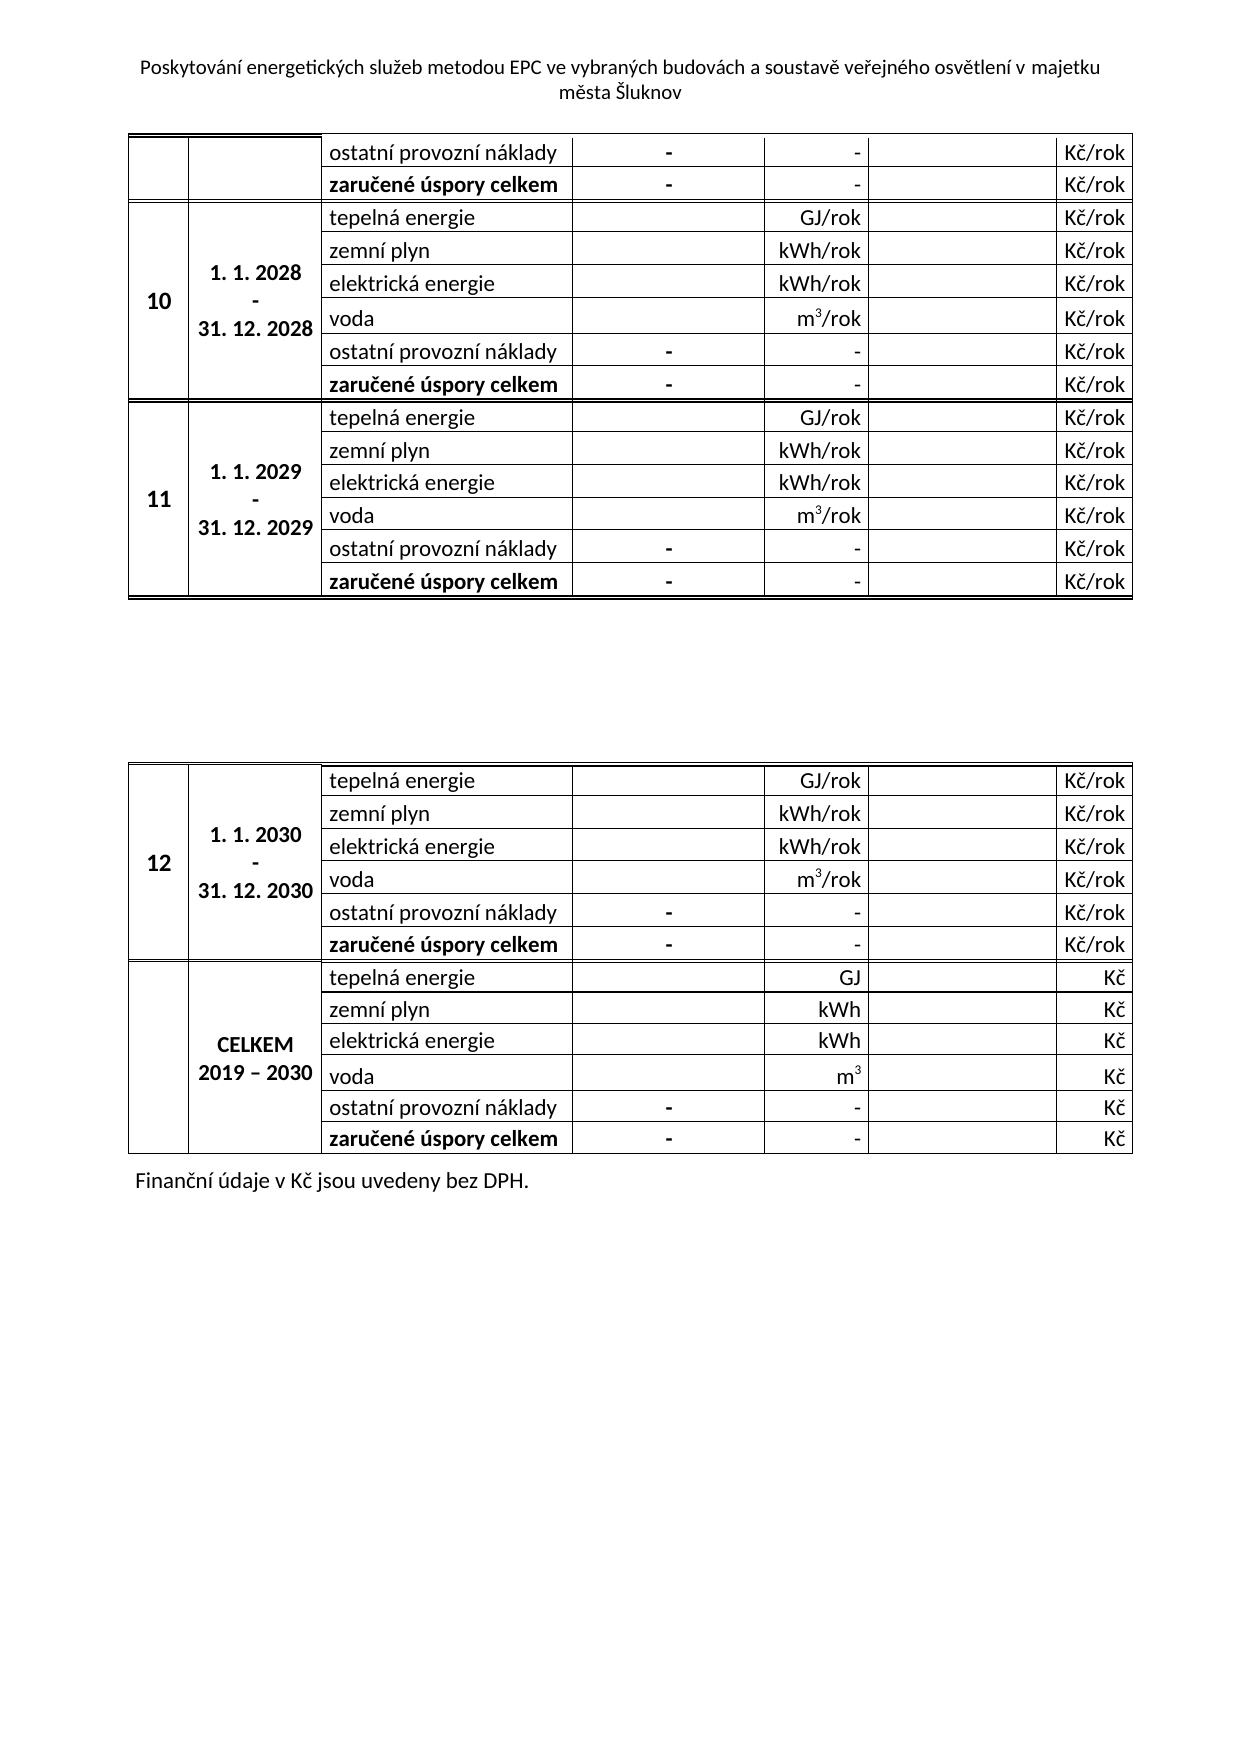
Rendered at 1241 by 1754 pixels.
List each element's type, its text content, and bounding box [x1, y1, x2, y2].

table_cell Kč/rok [1057, 861, 1132, 893]
table_cell - [765, 1122, 868, 1152]
table_cell zaručené úspory celkem [322, 563, 572, 595]
table_cell ostatní provozní náklady [322, 334, 572, 365]
table_cell voda [322, 298, 572, 333]
table_header 1. 1. 2030 - 31. 12. 2030 [189, 765, 321, 959]
table_cell - [573, 563, 764, 595]
table_cell - [765, 894, 868, 926]
table_cell [573, 432, 764, 464]
table_cell [573, 796, 764, 827]
table_cell Kč [1057, 993, 1132, 1023]
table_cell zaručené úspory celkem [322, 167, 572, 198]
table_cell [868, 134, 1057, 166]
table_cell [869, 203, 1056, 231]
table_cell Kč/rok [1057, 232, 1132, 264]
table_cell - [573, 167, 764, 198]
table_cell Kč/rok [1057, 894, 1132, 926]
table_cell zemní plyn [322, 796, 572, 827]
table_cell [869, 167, 1056, 198]
table_cell - [765, 334, 868, 365]
table_cell [869, 563, 1056, 595]
table_cell [573, 963, 764, 991]
table_cell m3 [765, 1055, 868, 1090]
table_cell kWh/rok [765, 829, 868, 860]
table_cell 1. 1. 2029 - 31. 12. 2029 [189, 403, 321, 595]
table_cell CELKEM 2019 – 2030 [189, 962, 321, 1152]
table_cell [869, 465, 1056, 497]
table_cell - [765, 134, 868, 166]
table_cell elektrická energie [322, 1024, 572, 1054]
table_cell [869, 1091, 1056, 1121]
table_cell voda [322, 861, 572, 893]
table_cell kWh/rok [765, 265, 868, 297]
table_cell [869, 298, 1056, 333]
table_cell elektrická energie [322, 465, 572, 497]
table_cell [869, 265, 1056, 297]
table_cell [869, 498, 1056, 529]
table_cell elektrická energie [322, 829, 572, 860]
table_cell [573, 993, 764, 1023]
table_cell [869, 796, 1056, 827]
table_cell - [765, 1091, 868, 1121]
table_cell [573, 829, 764, 860]
text Finanční údaje v Kč jsou uvedeny bez DPH. [130, 1166, 1110, 1194]
table_cell Kč/rok [1057, 134, 1132, 166]
table_cell Kč/rok [1057, 366, 1132, 398]
table_header Kč/rok [1057, 767, 1132, 794]
table_cell [869, 927, 1056, 959]
table_cell Kč/rok [1057, 796, 1132, 827]
table_cell [869, 1055, 1056, 1090]
table_cell Kč/rok [1057, 265, 1132, 297]
table_cell - [765, 563, 868, 595]
table_cell ostatní provozní náklady [322, 134, 573, 166]
table_cell Kč/rok [1057, 530, 1132, 562]
table_cell m3/rok [765, 498, 868, 529]
table_cell Kč/rok [1057, 432, 1132, 464]
table_cell m3/rok [765, 298, 868, 333]
table_cell Kč/rok [1057, 465, 1132, 497]
table_cell tepelná energie [322, 963, 572, 991]
table_cell - [765, 366, 868, 398]
table_cell [129, 962, 188, 1152]
table_cell [573, 298, 764, 333]
table_cell Kč/rok [1057, 298, 1132, 333]
table_cell 11 [129, 403, 188, 595]
table_cell - [573, 1122, 764, 1152]
table_cell - [765, 530, 868, 562]
table_header [573, 767, 764, 794]
table_cell ostatní provozní náklady [322, 530, 572, 562]
table_cell Kč [1057, 1055, 1132, 1090]
table_cell ostatní provozní náklady [322, 1091, 572, 1121]
table_header [869, 767, 1056, 794]
table_cell [573, 1055, 764, 1090]
table_cell kWh/rok [765, 232, 868, 264]
table_cell [869, 861, 1056, 893]
table_header 12 [129, 765, 188, 959]
table_cell voda [322, 498, 572, 529]
table_cell ostatní provozní náklady [322, 894, 572, 926]
table_cell Kč [1057, 963, 1132, 991]
table_cell zaručené úspory celkem [322, 1122, 572, 1152]
table_cell kWh/rok [765, 796, 868, 827]
table_cell - [765, 167, 868, 198]
table_cell Kč [1057, 1122, 1132, 1152]
table_cell tepelná energie [322, 203, 572, 231]
table_cell GJ [765, 963, 868, 991]
table_cell zemní plyn [322, 432, 572, 464]
table_cell [573, 203, 764, 231]
table_cell - [573, 134, 765, 166]
table_cell kWh/rok [765, 432, 868, 464]
table_cell - [765, 927, 868, 959]
table_cell - [573, 1091, 764, 1121]
table_cell [869, 232, 1056, 264]
table_cell GJ/rok [765, 203, 868, 231]
table_cell zemní plyn [322, 232, 572, 264]
table_cell [869, 403, 1056, 431]
table_cell [869, 1024, 1056, 1054]
table_cell - [573, 927, 764, 959]
table_cell Kč/rok [1057, 167, 1132, 198]
table_cell [869, 993, 1056, 1023]
table_cell [869, 366, 1056, 398]
table_cell [869, 334, 1056, 365]
table_cell [869, 432, 1056, 464]
table_cell Kč [1057, 1024, 1132, 1054]
table_cell - [573, 366, 764, 398]
table_cell Kč/rok [1057, 927, 1132, 959]
table_cell voda [322, 1055, 572, 1090]
table_cell tepelná energie [322, 403, 572, 431]
table_cell zaručené úspory celkem [322, 927, 572, 959]
table_cell [869, 1122, 1056, 1152]
table_cell kWh/rok [765, 465, 868, 497]
table_cell [869, 963, 1056, 991]
table_cell zemní plyn [322, 993, 572, 1023]
table_cell 1. 1. 2028 - 31. 12. 2028 [189, 203, 321, 398]
table_cell Kč/rok [1057, 203, 1132, 231]
table_cell kWh [765, 1024, 868, 1054]
table_cell elektrická energie [322, 265, 572, 297]
table_cell [573, 498, 764, 529]
table_cell [869, 530, 1056, 562]
table_header GJ/rok [765, 767, 868, 794]
table_cell [573, 465, 764, 497]
table_cell Kč/rok [1057, 498, 1132, 529]
table_cell m3/rok [765, 861, 868, 893]
table_cell Kč [1057, 1091, 1132, 1121]
table_cell - [573, 894, 764, 926]
table_cell [573, 861, 764, 893]
table_cell [573, 403, 764, 431]
table_header tepelná energie [322, 767, 572, 794]
table_cell [573, 1024, 764, 1054]
table_cell Kč/rok [1057, 563, 1132, 595]
table_cell [573, 265, 764, 297]
table_cell GJ/rok [765, 403, 868, 431]
table_cell Kč/rok [1057, 829, 1132, 860]
table_cell kWh [765, 993, 868, 1023]
table_cell [869, 894, 1056, 926]
table_cell [869, 829, 1056, 860]
table_cell Kč/rok [1057, 334, 1132, 365]
table_cell Kč/rok [1057, 403, 1132, 431]
table_cell - [573, 530, 764, 562]
table_cell zaručené úspory celkem [322, 366, 572, 398]
table_cell 10 [129, 203, 188, 398]
table_cell [573, 232, 764, 264]
table_cell - [573, 334, 764, 365]
